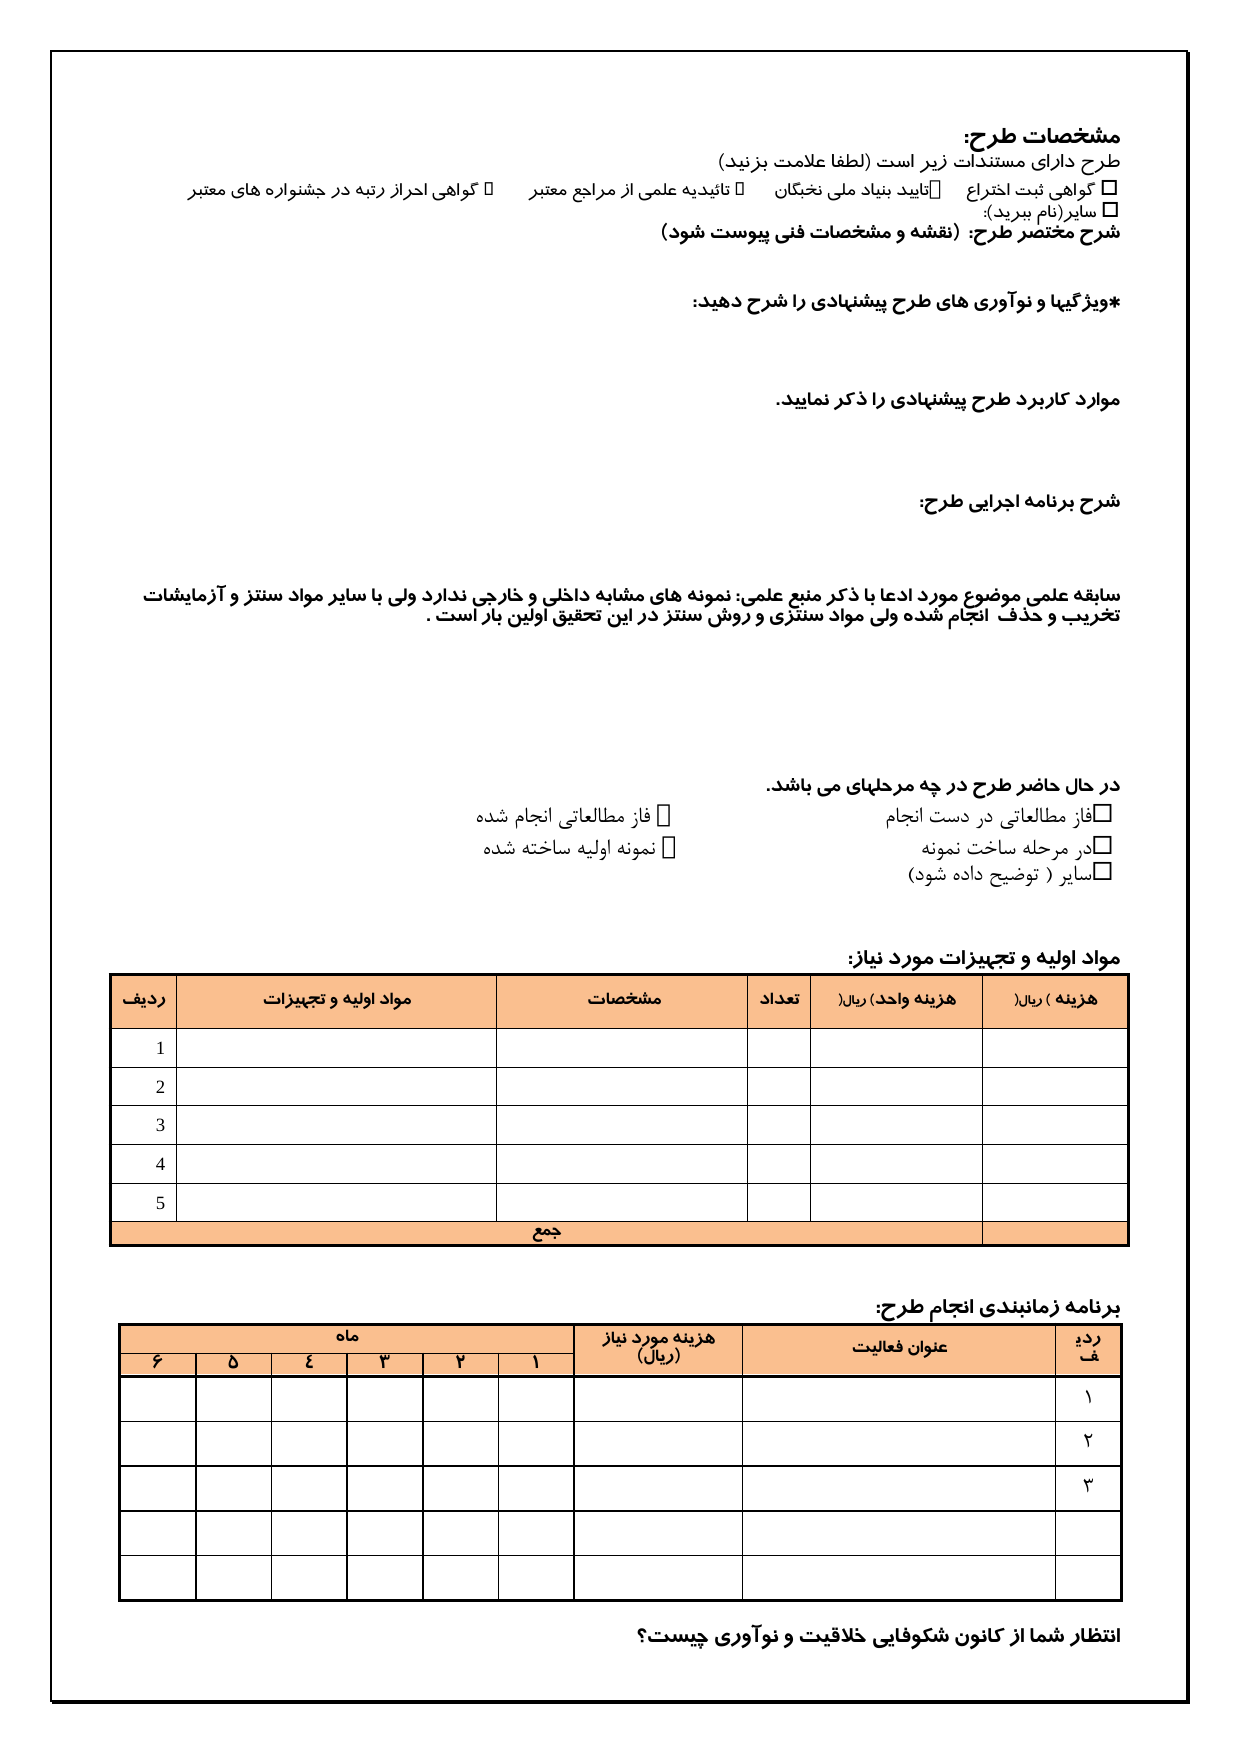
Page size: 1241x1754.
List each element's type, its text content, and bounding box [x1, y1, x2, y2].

table_cell [121, 1467, 195, 1510]
table_cell [743, 1467, 1055, 1510]
table_cell 1 [1056, 1378, 1120, 1421]
table_cell [811, 1184, 982, 1221]
table_cell [743, 1422, 1055, 1465]
table_header رديف [1056, 1326, 1120, 1374]
table_cell [983, 1145, 1127, 1182]
table_cell [197, 1512, 271, 1554]
table_cell 3 [1056, 1467, 1120, 1510]
table_cell [499, 1378, 573, 1421]
table_cell [1056, 1556, 1120, 1599]
table_cell [272, 1512, 346, 1554]
table_cell 3 [112, 1106, 176, 1144]
table_cell [499, 1512, 573, 1554]
table_cell [177, 1145, 496, 1182]
table_cell [177, 1029, 496, 1067]
table_cell [424, 1512, 498, 1554]
table_cell [983, 1068, 1127, 1105]
table_cell 5 [112, 1184, 176, 1221]
table_cell [424, 1556, 498, 1599]
table_cell 4 [272, 1354, 346, 1374]
text سابقه علمی موضوع مورد ادعا با ذکر منبع علمی: نمونه های مشابه داخلی و خارجی ندارد ولی با سایر مواد سنتز و آزمایشات تخریب و حذف انجام شده ولی مواد سنتزی و روش سنتز در این تحقیق اولین بار است . [118, 588, 1120, 629]
table_cell 2 [1056, 1422, 1120, 1465]
text سایر(نام ببرید): [56, 203, 1120, 226]
text انتظار شما از کانون شکوفایی خلاقیت و نوآوری چیست؟ [56, 1628, 1120, 1651]
table_cell [811, 1029, 982, 1067]
table_cell [272, 1378, 346, 1421]
table_cell [177, 1184, 496, 1221]
table_cell [983, 1106, 1127, 1144]
table_cell [177, 1068, 496, 1105]
text *ویژگیها و نوآوری های طرح پیشنهادی را شرح دهید: [56, 295, 1120, 316]
table_header مشخصات [497, 976, 747, 1028]
text در مرحله ساخت نمونه نمونه اولیه ساخته شده [118, 831, 1120, 863]
table_header مواد اولیه و تجهيزات [177, 976, 496, 1028]
table_cell [497, 1145, 747, 1182]
table_cell [197, 1467, 271, 1510]
table_cell [348, 1512, 422, 1554]
table_cell 2 [112, 1068, 176, 1105]
text شرح برنامه اجرایی طرح: [118, 495, 1120, 516]
table_cell [499, 1422, 573, 1465]
table_cell جمع [112, 1222, 982, 1244]
table_cell [575, 1467, 742, 1510]
table_cell [121, 1556, 195, 1599]
table_cell 2 [424, 1354, 498, 1374]
table_cell [748, 1184, 810, 1221]
table_cell [575, 1378, 742, 1421]
table_header هزینه واحد) ريال( [811, 976, 982, 1028]
table_header تعداد [748, 976, 810, 1028]
table_cell [743, 1556, 1055, 1599]
table_cell [272, 1422, 346, 1465]
table_cell [121, 1422, 195, 1465]
text گواهی ثبت اختراع تایید بنیاد ملی نخبگان  تائیدیه علمی از مراجع معتبر  گواهی احراز رتبه در جشنواره های معتبر [56, 176, 1120, 203]
table_cell [197, 1556, 271, 1599]
table_cell [424, 1467, 498, 1510]
table_cell [748, 1145, 810, 1182]
table_cell [177, 1106, 496, 1144]
table_cell [499, 1556, 573, 1599]
table_cell [121, 1512, 195, 1554]
table_cell [348, 1422, 422, 1465]
text سایر ( توضیح داده شود) [118, 863, 1120, 889]
text مشخصات طرح: [118, 128, 1120, 153]
table_cell [497, 1068, 747, 1105]
table_cell [424, 1422, 498, 1465]
table_cell [348, 1556, 422, 1599]
table_cell [575, 1512, 742, 1554]
table_cell [348, 1378, 422, 1421]
table_cell 3 [348, 1354, 422, 1374]
table_cell 6 [121, 1354, 195, 1374]
table_cell 1 [112, 1029, 176, 1067]
table_cell [983, 1184, 1127, 1221]
table_cell [575, 1556, 742, 1599]
table_cell [499, 1467, 573, 1510]
table_cell [811, 1068, 982, 1105]
table_cell [1056, 1512, 1120, 1554]
table_cell 5 [197, 1354, 271, 1374]
text موارد کاربرد طرح پیشنهادی را ذکر نمایید. [56, 392, 1120, 413]
table_header ماه [121, 1326, 573, 1353]
table_cell [272, 1556, 346, 1599]
table_cell [272, 1467, 346, 1510]
table_cell [348, 1467, 422, 1510]
table_cell [424, 1378, 498, 1421]
table_cell 1 [499, 1354, 573, 1374]
table_cell [497, 1029, 747, 1067]
table_cell [497, 1106, 747, 1144]
table_cell [743, 1378, 1055, 1421]
table_cell [121, 1378, 195, 1421]
table_cell [497, 1184, 747, 1221]
table_header هزینه ) ريال( [983, 976, 1127, 1028]
table_cell [575, 1422, 742, 1465]
table_header هزینه مورد نیاز (ریال) [575, 1326, 742, 1374]
table_cell [983, 1222, 1127, 1244]
table_cell [983, 1029, 1127, 1067]
table_cell [811, 1106, 982, 1144]
text مواد اولیه و تجهیزات مورد نیاز: [56, 950, 1120, 973]
table_cell [197, 1378, 271, 1421]
table_cell [811, 1145, 982, 1182]
table_cell [748, 1068, 810, 1105]
table_cell [743, 1512, 1055, 1554]
table_cell [197, 1422, 271, 1465]
text شرح مختصر طرح: (نقشه و مشخصات فنی پیوست شود) [118, 226, 1120, 247]
table_cell 4 [112, 1145, 176, 1182]
table_header رديف [112, 976, 176, 1028]
text برنامه زمانبندی انجام طرح: [56, 1299, 1120, 1322]
table_header عنوان فعاليت [743, 1326, 1055, 1374]
text طرح دارای مستندات زیر است (لطفا علامت بزنید) [118, 153, 1120, 176]
table_cell [748, 1029, 810, 1067]
table_cell [748, 1106, 810, 1144]
text فاز مطالعاتی در دست انجام فاز مطالعاتی انجام شده [118, 799, 1120, 831]
text در حال حاضر طرح در چه مرحلهای می باشد. [118, 779, 1120, 799]
